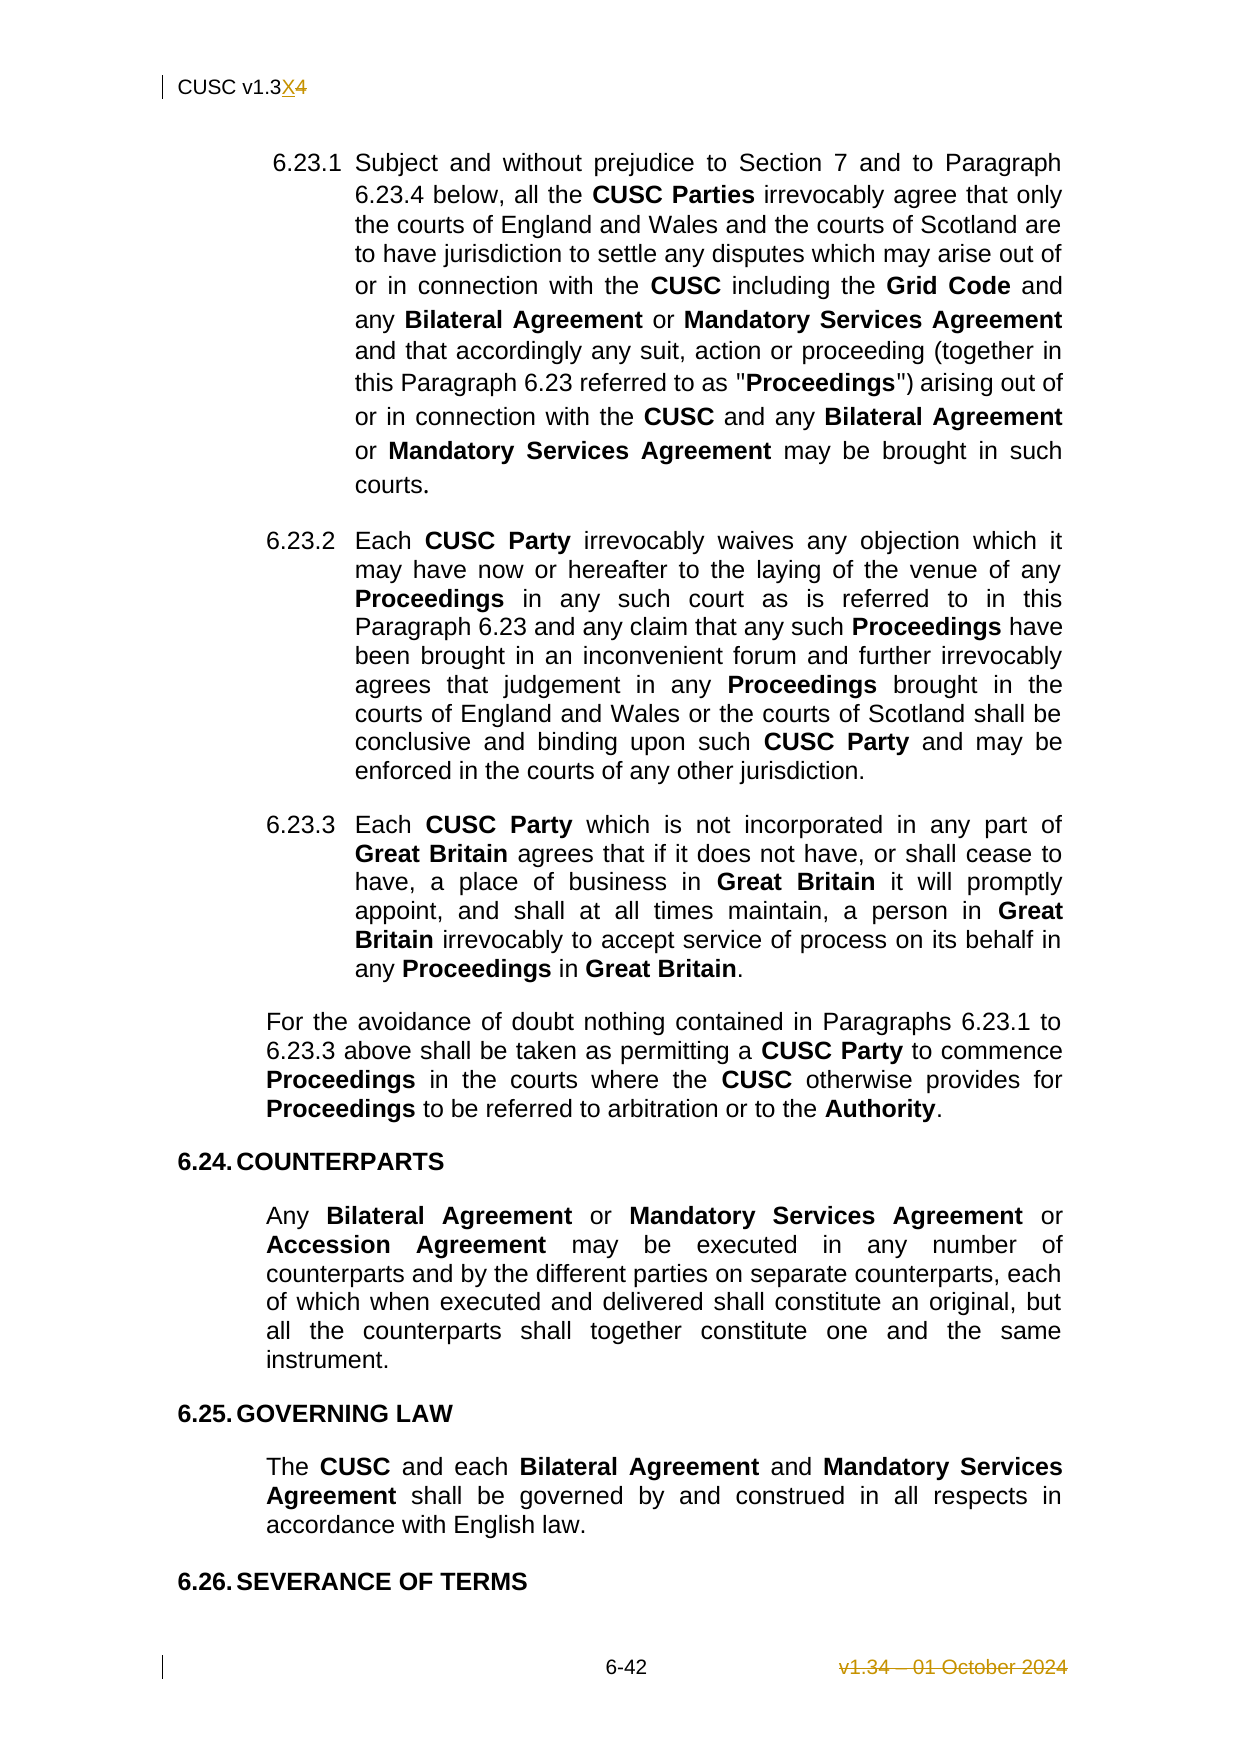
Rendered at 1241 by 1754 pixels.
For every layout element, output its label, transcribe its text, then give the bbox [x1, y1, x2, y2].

subtitle GOVERNING LAW [177, 1399, 1063, 1427]
text The CUSC and each Bilateral Agreement and Mandatory Services Agreement shall be governed by and construed in all respects in accordance with English law. [266, 1452, 1063, 1539]
text For the avoidance of doubt nothing contained in Paragraphs 6.23.1 to 6.23.3 above shall be taken as permitting a CUSC Party to commence Proceedings in the courts where the CUSC otherwise provides for Proceedings to be referred to arbitration or to the Authority. [266, 1007, 1063, 1122]
text Any Bilateral Agreement or Mandatory Services Agreement or Accession Agreement may be executed in any number of counterparts and by the different parties on separate counterparts, each of which when executed and delivered shall constitute an original, but all the counterparts shall together constitute one and the same instrument. [266, 1201, 1063, 1374]
subtitle COUNTERPARTS [177, 1147, 1063, 1176]
subtitle 6.23.2 Each CUSC Party irrevocably waives any objection which it may have now or hereafter to the laying of the venue of any Proceedings in any such court as is referred to in this Paragraph 6.23 and any claim that any such Proceedings have been brought in an inconvenient forum and further irrevocably agrees that judgement in any Proceedings brought in the courts of England and Wales or the courts of Scotland shall be conclusive and binding upon such CUSC Party and may be enforced in the courts of any other jurisdiction. [266, 526, 1063, 785]
subtitle 6.23.3 Each CUSC Party which is not incorporated in any part of Great Britain agrees that if it does not have, or shall cease to have, a place of business in Great Britain it will promptly appoint, and shall at all times maintain, a person in Great Britain irrevocably to accept service of process on its behalf in any Proceedings in Great Britain. [266, 810, 1063, 982]
subtitle 6.23.1 Subject and without prejudice to Section 7 and to Paragraph 6.23.4 below, all the CUSC Parties irrevocably agree that only the courts of England and Wales and the courts of Scotland are to have jurisdiction to settle any disputes which may arise out of or in connection with the CUSC including the Grid Code and any Bilateral Agreement or Mandatory Services Agreement and that accordingly any suit, action or proceeding (together in this Paragraph 6.23 referred to as "Proceedings") arising out of or in connection with the CUSC and any Bilateral Agreement or Mandatory Services Agreement may be brought in such courts. [266, 148, 1063, 501]
subtitle SEVERANCE OF TERMS [177, 1567, 1063, 1596]
